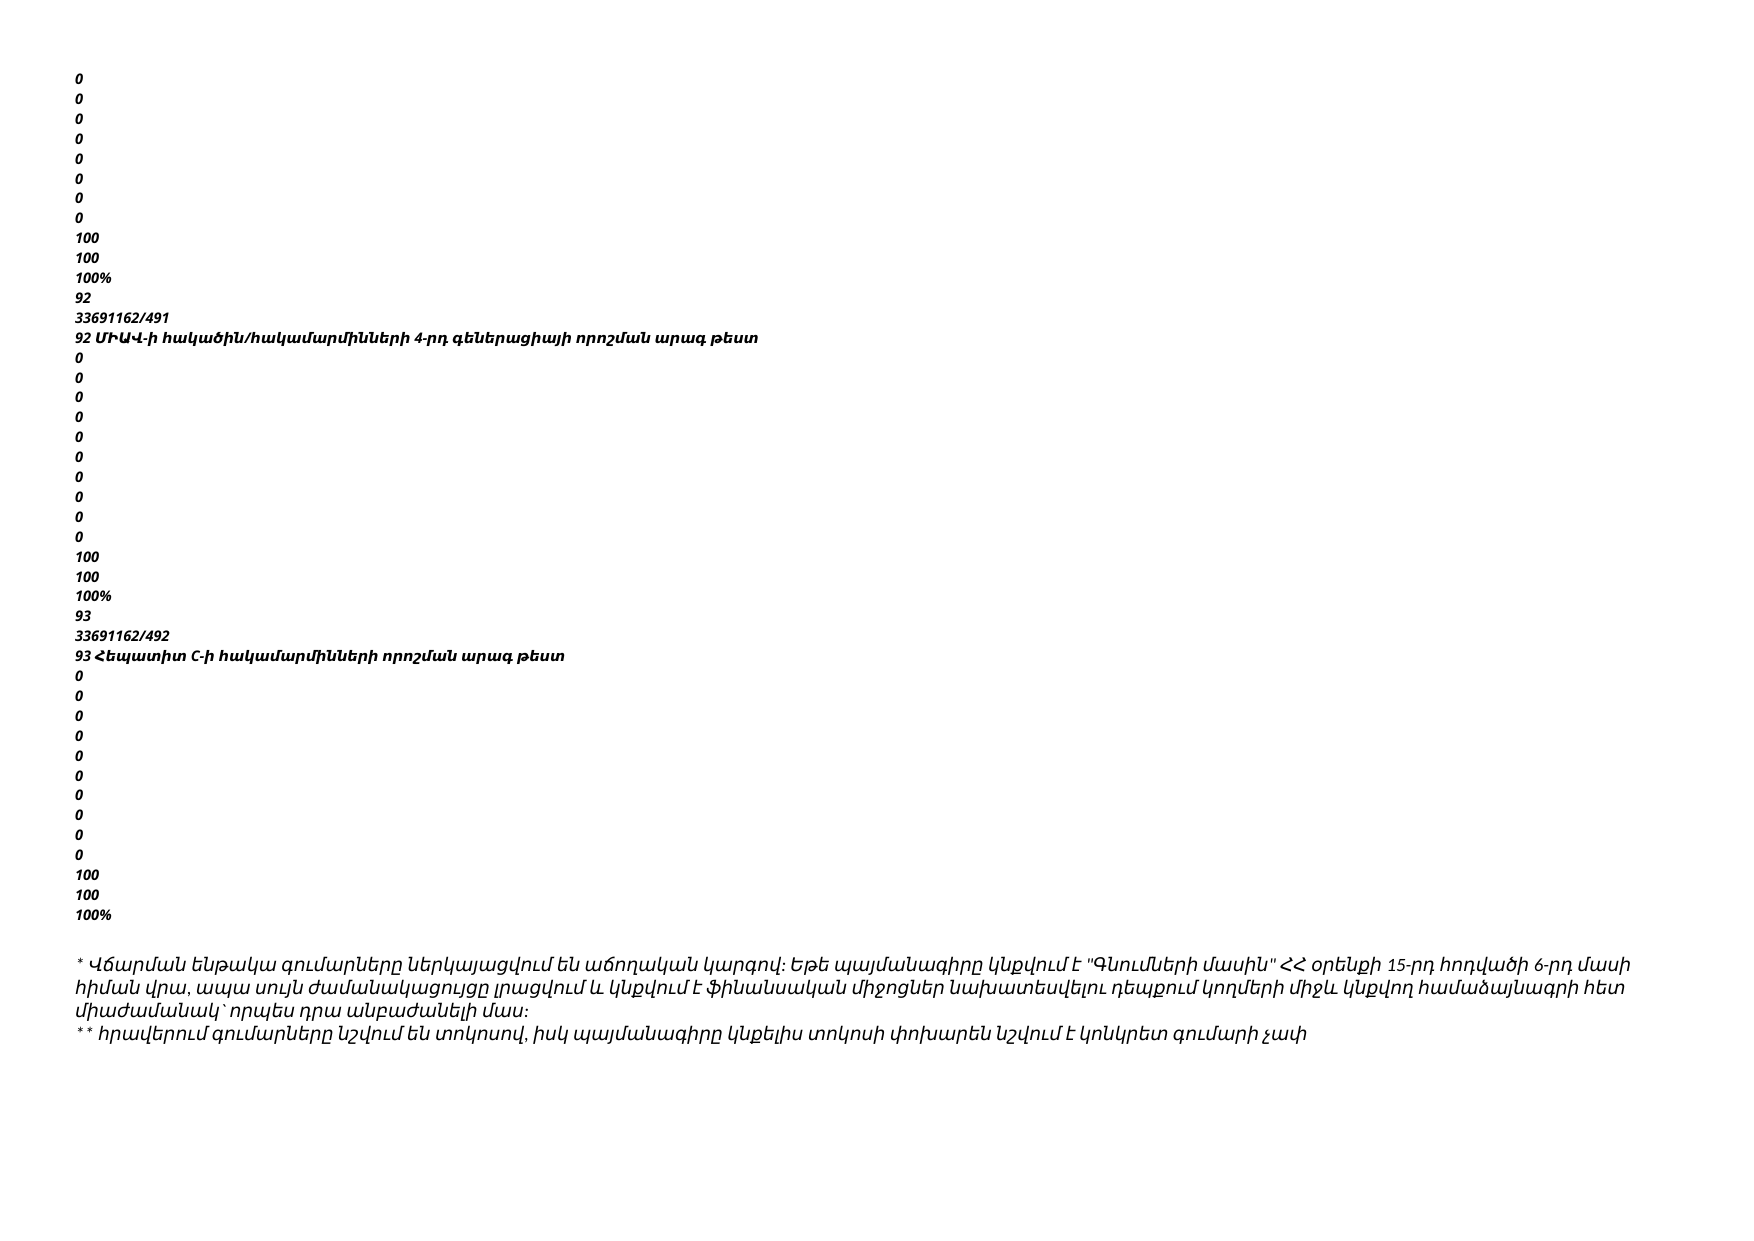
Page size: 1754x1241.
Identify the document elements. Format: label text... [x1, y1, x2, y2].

text ** հրավերում գումարները նշվում են տոկոսով, իսկ պայմանագիրը կնքելիս տոկոսի փոխարեն նշվում է կոնկրետ գումարի չափ [75, 1022, 1698, 1045]
text * Վճարման ենթակա գումարները ներկայացվում են աճողական կարգով: Եթե պայմանագիրը կնքվում է "Գնումների մասին" ՀՀ օրենքի 15-րդ հոդվածի 6-րդ մասի հիման վրա, ապա սույն ժամանակացույցը լրացվում և կնքվում է ֆինանսական միջոցներ նախատեսվելու դեպքում կողմերի միջև կնքվող համաձայնագրի հետ միաժամանակ` որպես դրա անբաժանելի մաս: [75, 953, 1698, 1022]
